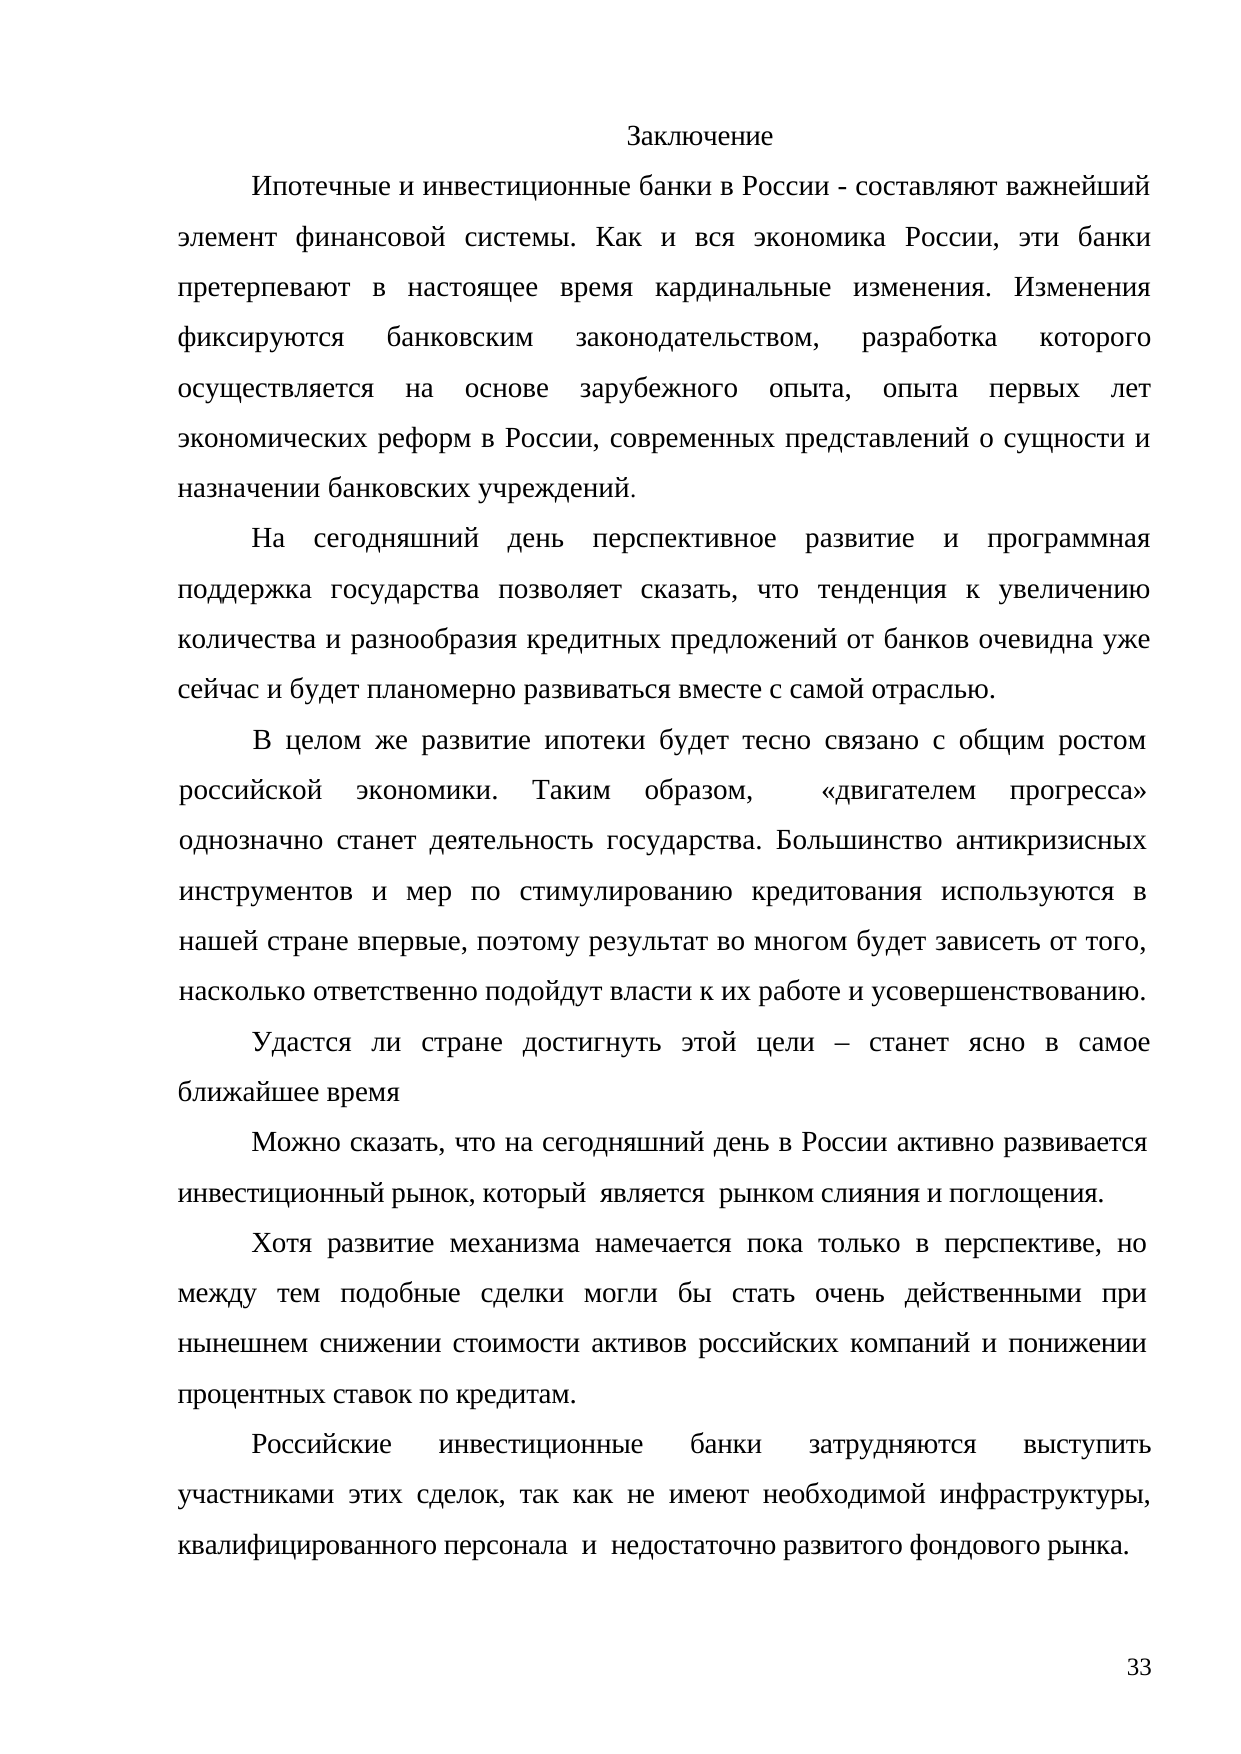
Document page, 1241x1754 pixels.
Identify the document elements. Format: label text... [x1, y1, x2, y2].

text Можно сказать, что на сегодняшний день в России активно развивается инвестиционный рынок, который является рынком слияния и поглощения. [177, 1124, 1147, 1208]
text На сегодняшний день перспективное развитие и программная поддержка государства позволяет сказать, что тенденция к увеличению количества и разнообразия кредитных предложений от банков очевидна уже сейчас и будет планомерно развиваться вместе с самой отраслью. [177, 521, 1152, 705]
text Заключение [179, 118, 1148, 152]
text В целом же развитие ипотеки будет тесно связано с общим ростом российской экономики. Таким образом, «двигателем прогресса» однозначно станет деятельность государства. Большинство антикризисных инструментов и мер по стимулированию кредитования используются в нашей стране впервые, поэтому результат во многом будет зависеть от того, насколько ответственно подойдут власти к их работе и усовершенствованию. [179, 722, 1148, 1007]
text Российские инвестиционные банки затрудняются выступить участниками этих сделок, так как не имеют необходимой инфраструктуры, квалифицированного персонала и недостаточно развитого фондового рынка. [177, 1426, 1152, 1560]
text Хотя развитие механизма намечается пока только в перспективе, но между тем подобные сделки могли бы стать очень действенными при нынешнем снижении стоимости активов российских компаний и понижении процентных ставок по кредитам. [177, 1225, 1147, 1409]
text Удастся ли стране достигнуть этой цели – станет ясно в самое ближайшее время [177, 1024, 1152, 1108]
text Ипотечные и инвестиционные банки в России - составляют важнейший элемент финансовой системы. Как и вся экономика России, эти банки претерпевают в настоящее время кардинальные изменения. Изменения фиксируются банковским законодательством, разработка которого осуществляется на основе зарубежного опыта, опыта первых лет экономических реформ в России, современных представлений о сущности и назначении банковских учреждений. [177, 168, 1152, 504]
